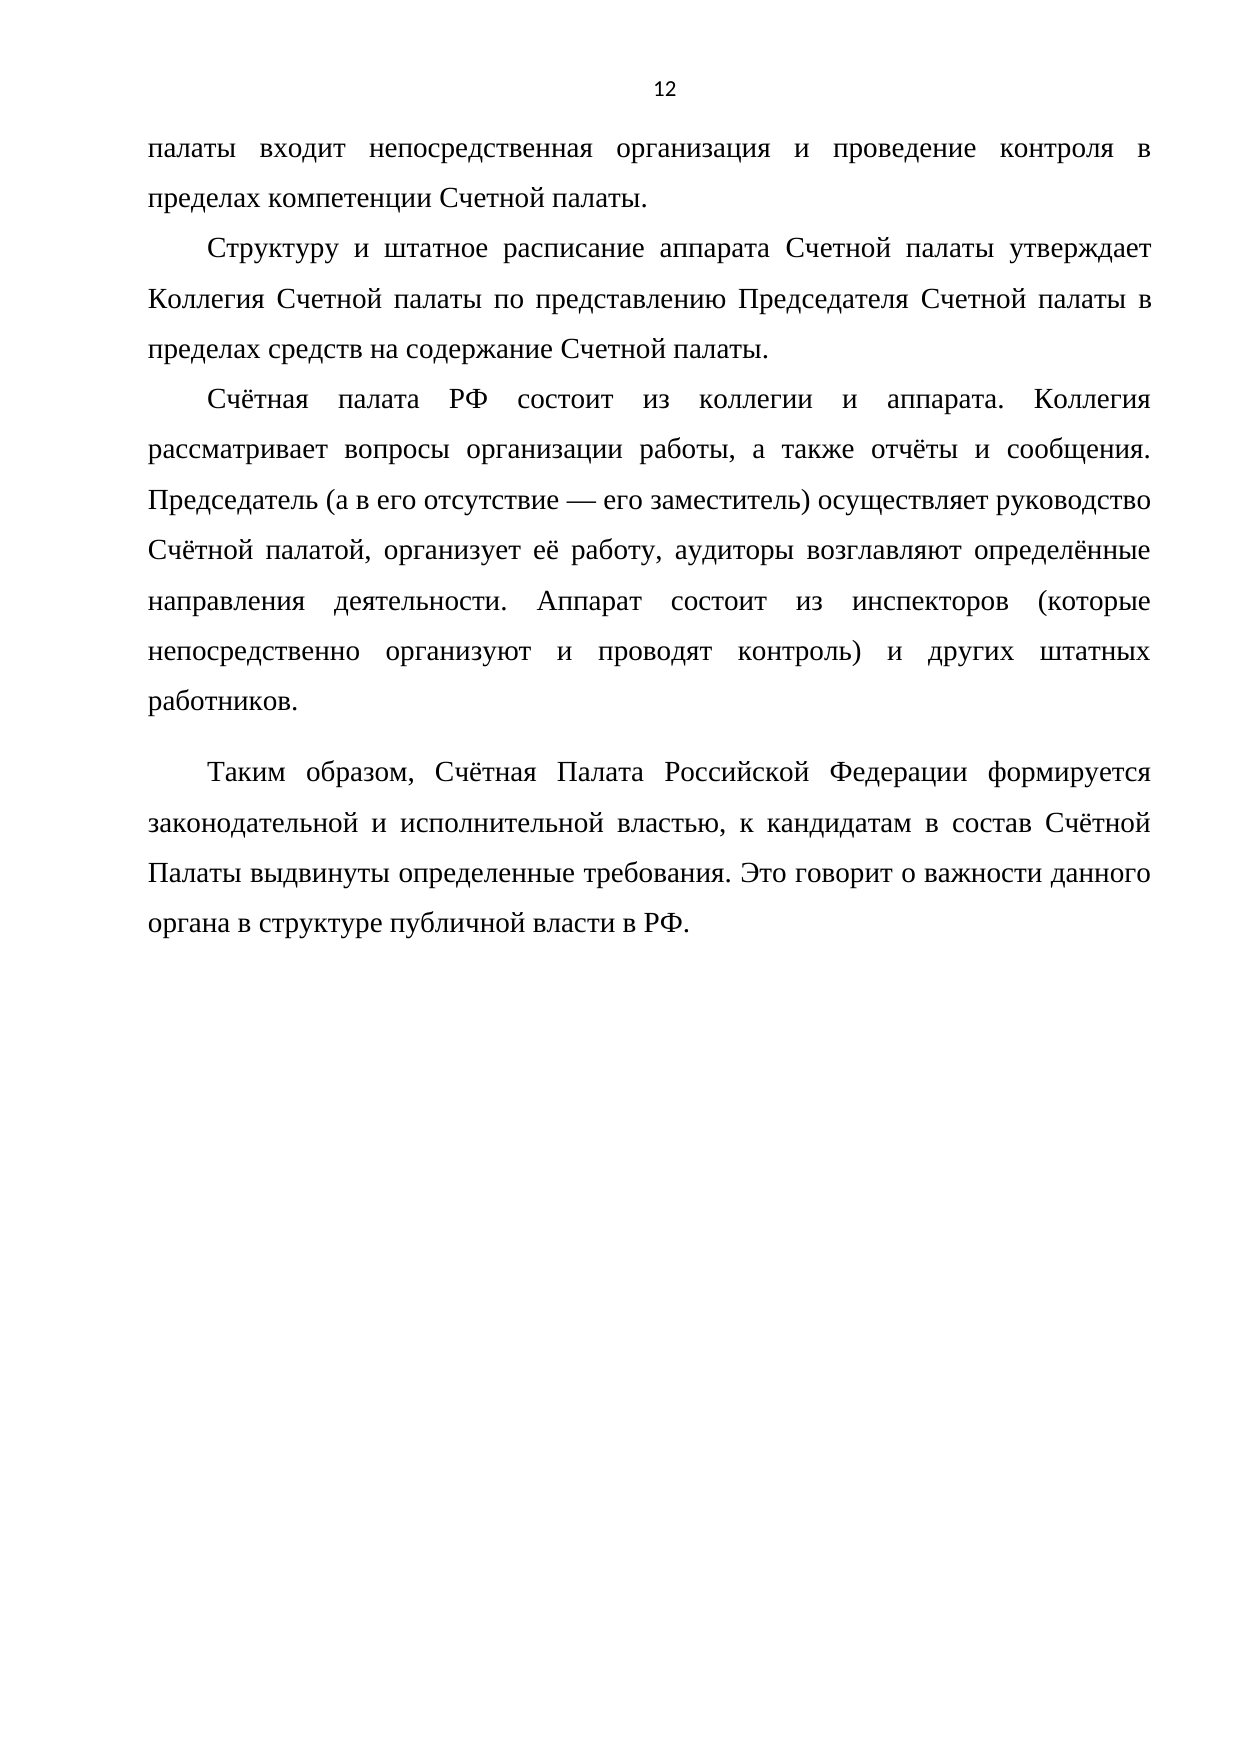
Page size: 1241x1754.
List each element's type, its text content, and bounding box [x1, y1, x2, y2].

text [148, 130, 1152, 214]
text Счётная палата РФ состоит из коллегии и аппарата. Коллегия рассматривает вопросы организации работы, а также отчёты и сообщения. Председатель (а в его отсутствие — его заместитель) осуществляет руководство Счётной палатой, организует её работу, аудиторы возглавляют определённые направления деятельности. Аппарат состоит из инспекторов (которые непосредственно организуют и проводят контроль) и других штатных работников. [148, 381, 1152, 717]
text Структуру и штатное расписание аппарата Счетной палаты утверждает Коллегия Счетной палаты по представлению Председателя Счетной палаты в пределах средств на содержание Счетной палаты. [148, 230, 1152, 364]
text Таким образом, Счётная Палата Российской Федерации формируется законодательной и исполнительной властью, к кандидатам в состав Счётной Палаты выдвинуты определенные требования. Это говорит о важности данного органа в структуре публичной власти в РФ. [148, 754, 1152, 939]
